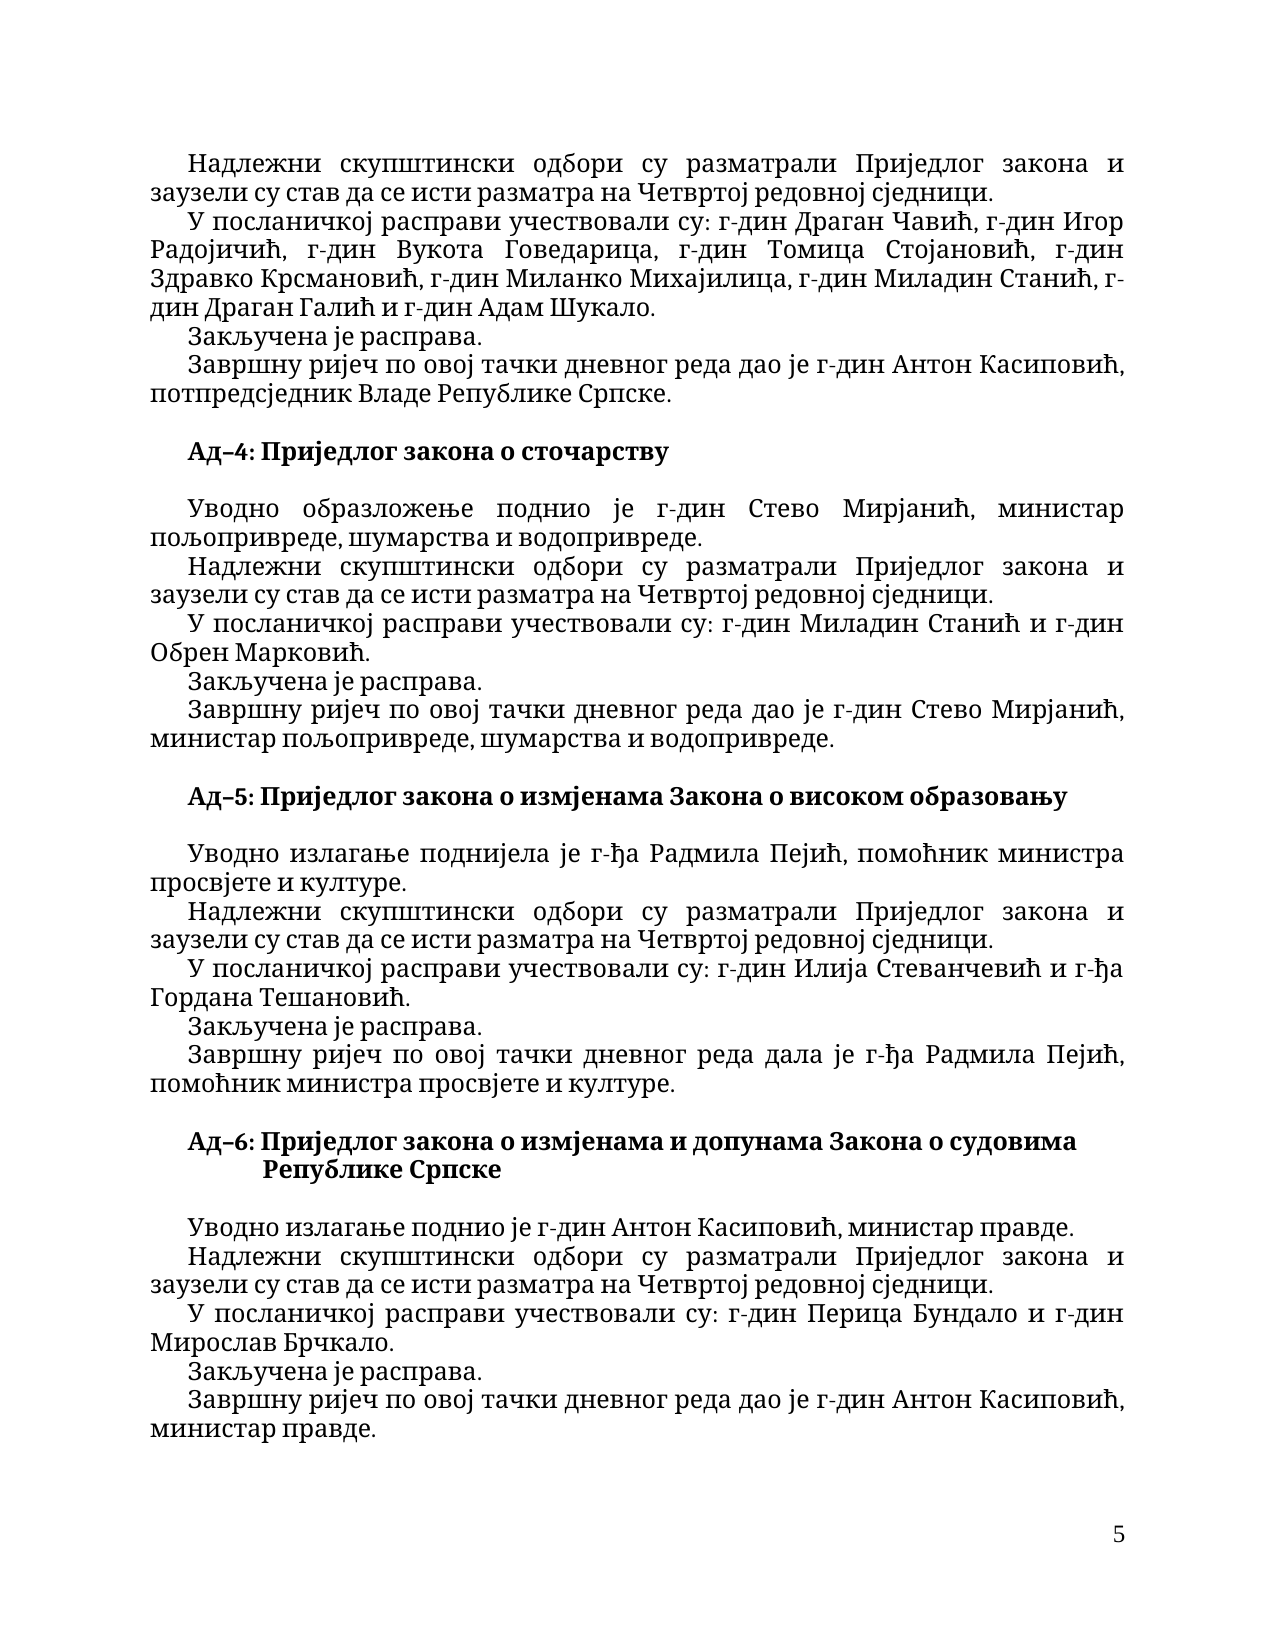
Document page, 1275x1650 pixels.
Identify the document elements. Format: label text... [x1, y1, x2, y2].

text Завршну ријеч по овој тачки дневног реда дао је г-дин Стево Мирјанић, министар пољопривреде, шумарства и водопривреде. [150, 696, 1125, 754]
text Уводно излагање поднио је г-дин Антон Касиповић, министар правде. [150, 1214, 1125, 1242]
text Надлежни скупштински одбори су разматрали Приједлог закона и заузели су став да се исти разматра на Четвртој редовној сједници. [150, 897, 1125, 955]
text Завршну ријеч по овој тачки дневног реда дао је г-дин Антон Касиповић, министар правде. [150, 1386, 1125, 1444]
subtitle Ад–4: Приједлог закона о сточарству [150, 437, 1125, 466]
subtitle Ад–5: Приједлог закона о измјенама Закона о високом образовању [150, 782, 1125, 811]
text Завршну ријеч по овој тачки дневног реда дала је г-ђа Радмила Пејић, помоћник министра просвјете и културе. [150, 1041, 1125, 1099]
text Надлежни скупштински одбори су разматрали Приједлог закона и заузели су став да се исти разматра на Четвртој редовној сједници. [150, 150, 1125, 207]
text У посланичкој расправи учествовали су: г-дин Перица Бундало и г-дин Мирослав Брчкало. [150, 1300, 1125, 1357]
text Ад–6: Приједлог закона о измјенама и допунама Закона о судовима [150, 1127, 1125, 1156]
text Закључена је расправа. [150, 322, 1125, 351]
text У посланичкој расправи учествовали су: г-дин Илија Стеванчевић и г-ђа Гордана Тешановић. [150, 955, 1125, 1012]
text Уводно излагање поднијела је г-ђа Радмила Пејић, помоћник министра просвјете и културе. [150, 840, 1125, 897]
text Закључена је расправа. [150, 667, 1125, 696]
text Републике Српске [150, 1156, 1125, 1185]
text У посланичкој расправи учествовали су: г-дин Миладин Станић и г-дин Обрен Марковић. [150, 610, 1125, 667]
text Надлежни скупштински одбори су разматрали Приједлог закона и заузели су став да се исти разматра на Четвртој редовној сједници. [150, 1242, 1125, 1300]
text Уводно образложење поднио је г-дин Стево Мирјанић, министар пољопривреде, шумарства и водопривреде. [150, 495, 1125, 552]
text Надлежни скупштински одбори су разматрали Приједлог закона и заузели су став да се исти разматра на Четвртој редовној сједници. [150, 552, 1125, 610]
text Закључена је расправа. [150, 1357, 1125, 1386]
text У посланичкој расправи учествовали су: г-дин Драган Чавић, г-дин Игор Радојичић, г-дин Вукота Говедарица, г-дин Томица Стојановић, г-дин Здравко Крсмановић, г-дин Миланко Михајилица, г-дин Миладин Станић, г-дин Драган Галић и г-дин Адам Шукало. [150, 207, 1125, 322]
text Закључена је расправа. [150, 1012, 1125, 1041]
text Завршну ријеч по овој тачки дневног реда дао је г-дин Антон Касиповић, потпредсједник Владе Републике Српске. [150, 351, 1125, 409]
